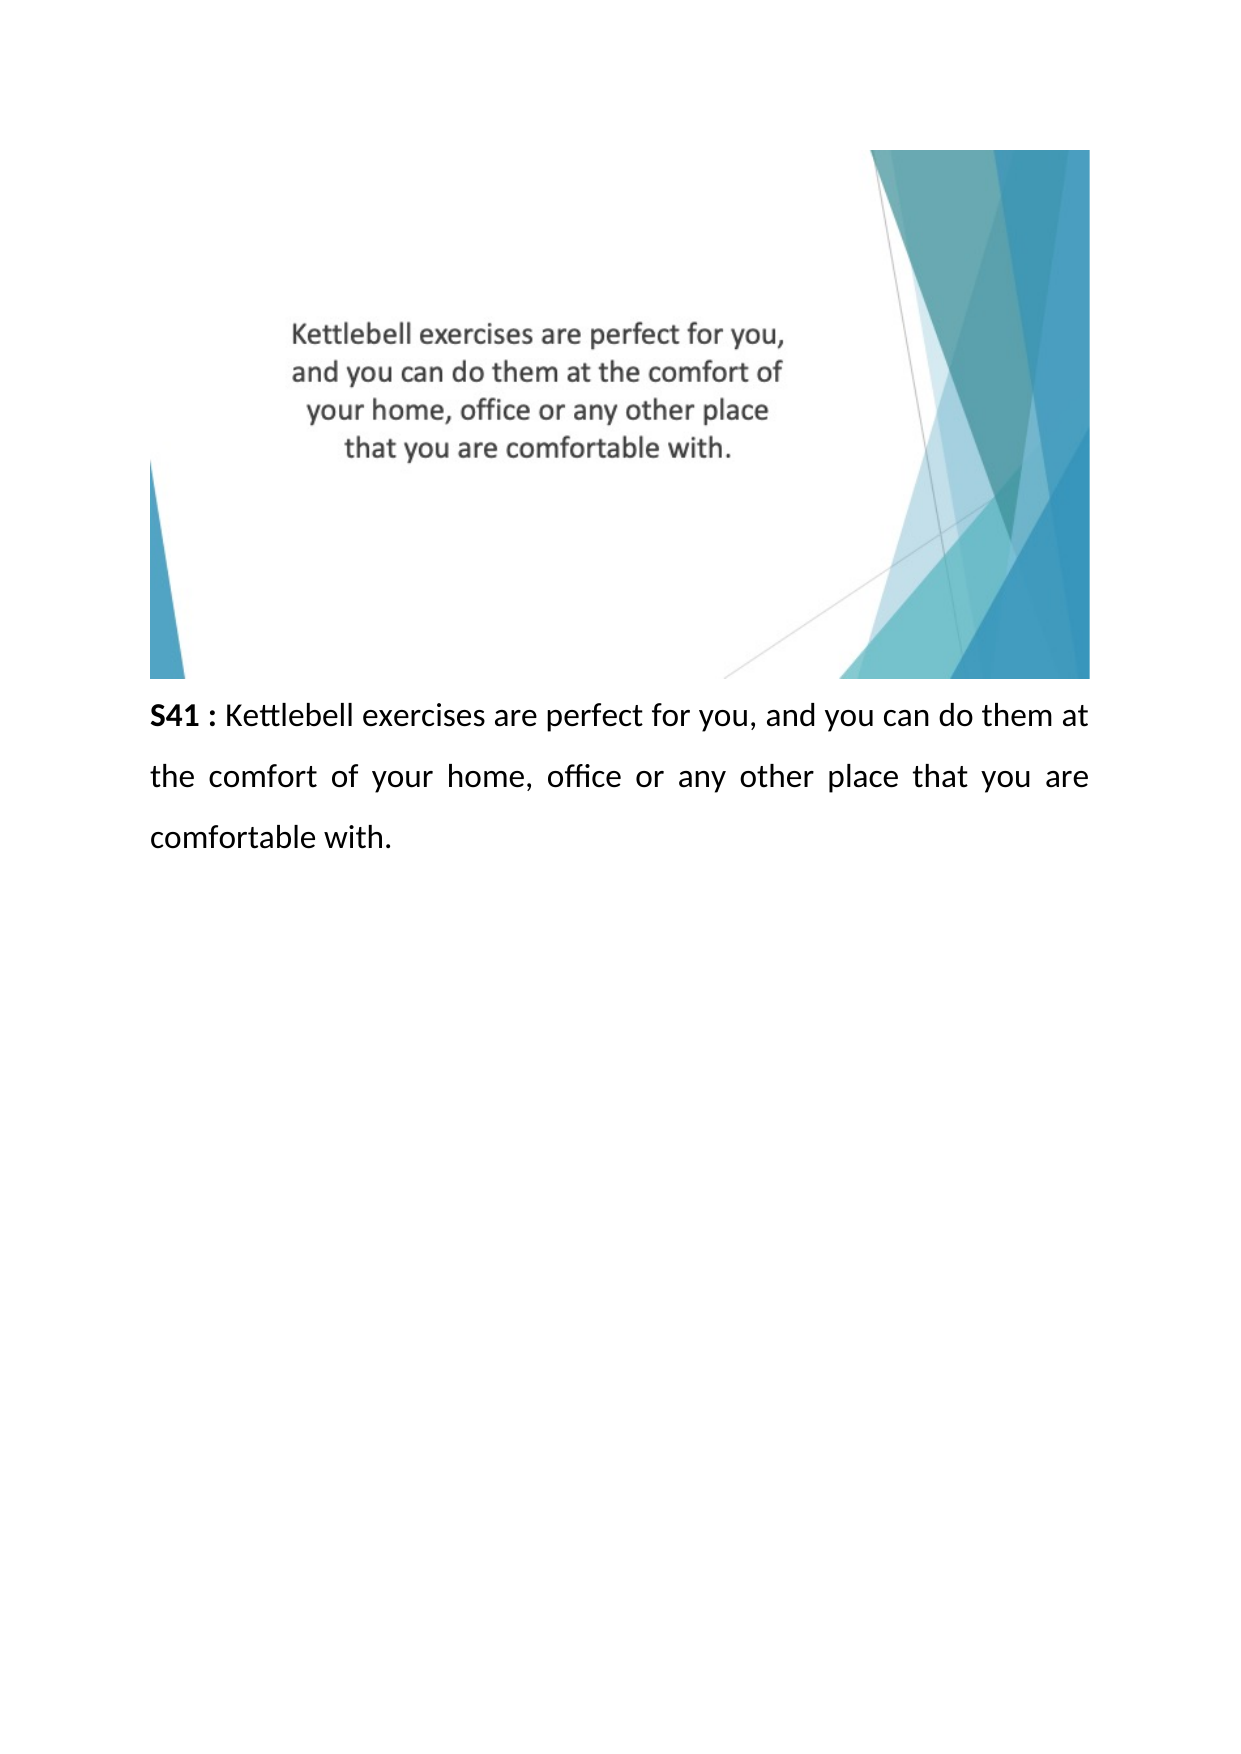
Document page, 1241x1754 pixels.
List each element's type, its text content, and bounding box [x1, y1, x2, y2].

picture [150, 150, 1090, 679]
text S41 : Kettlebell exercises are perfect for you, and you can do them at the comfort of your home, office or any other place that you are comfortable with. [150, 694, 1090, 857]
